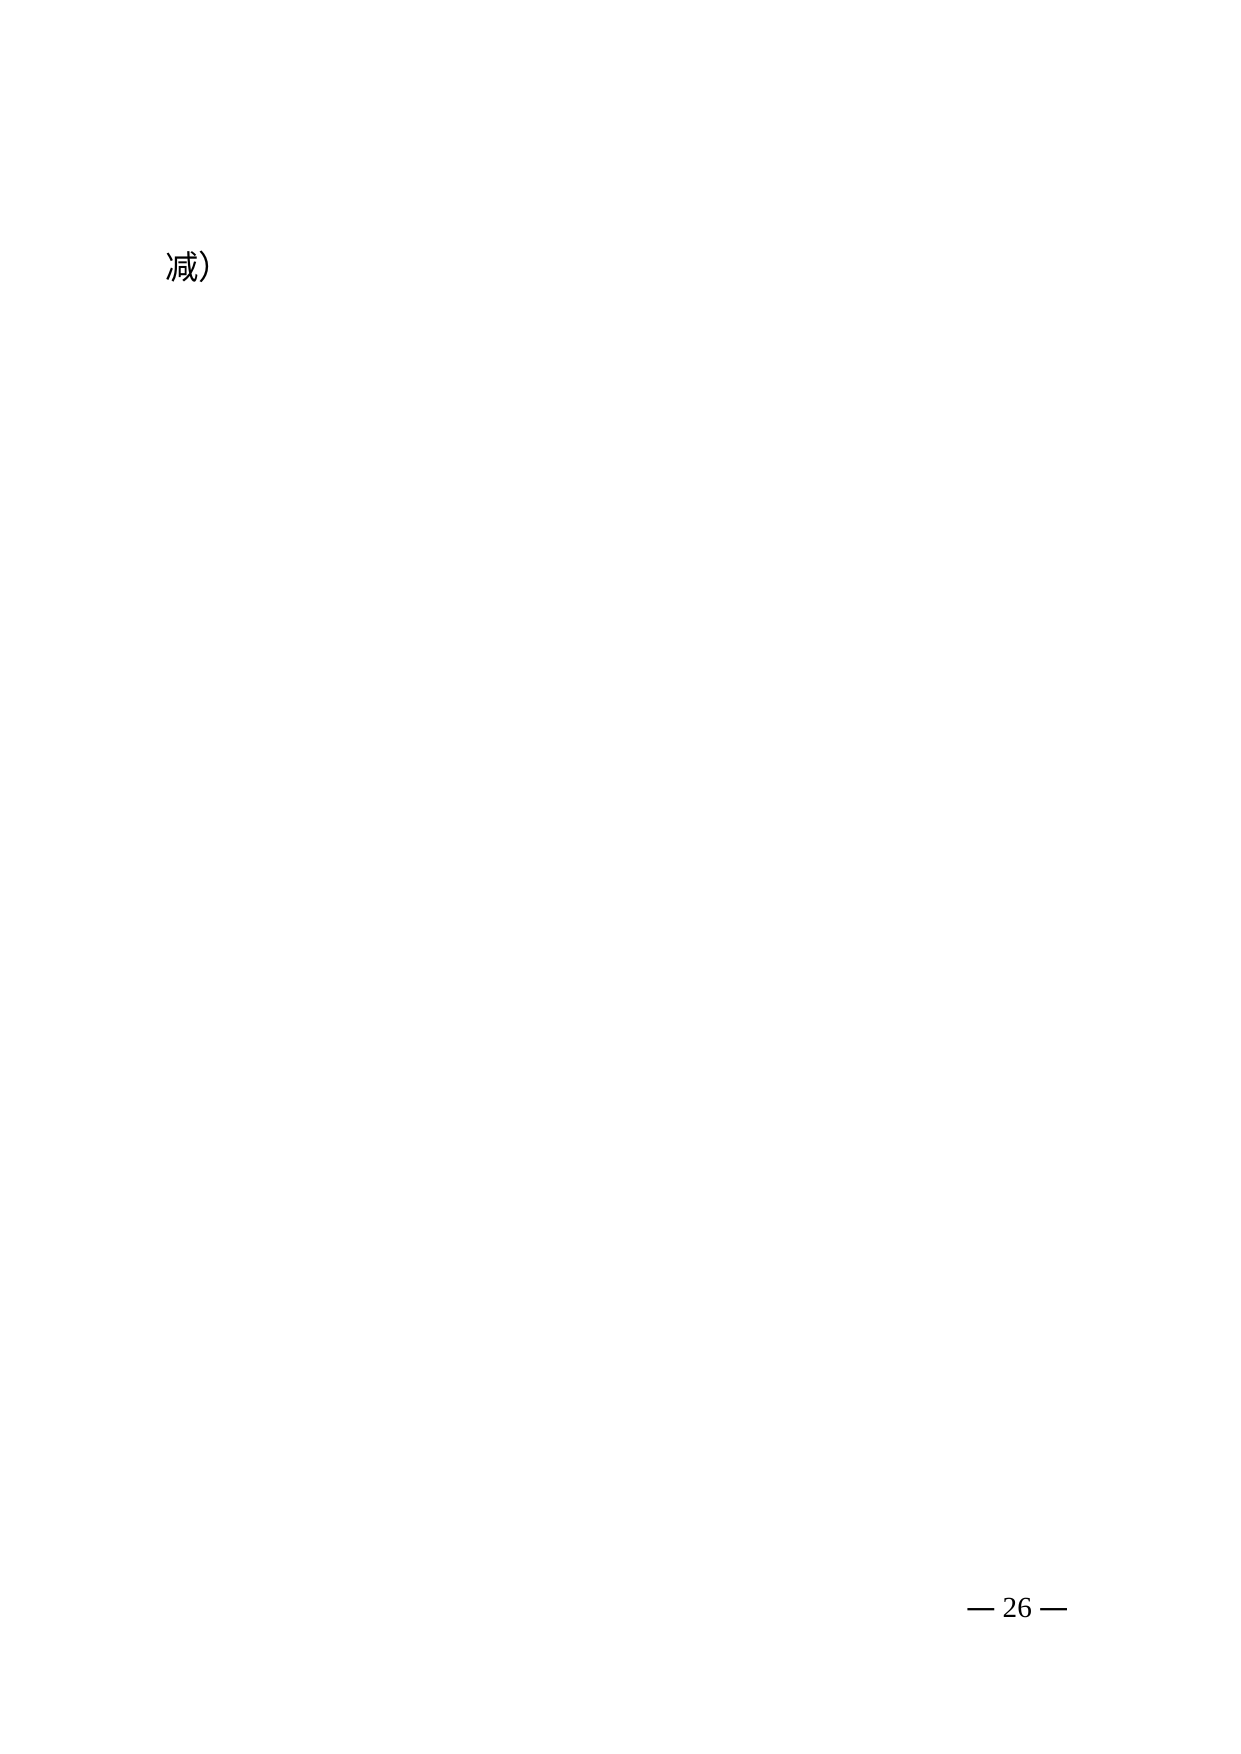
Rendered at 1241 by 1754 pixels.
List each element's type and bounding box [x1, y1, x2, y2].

text [165, 233, 1087, 298]
